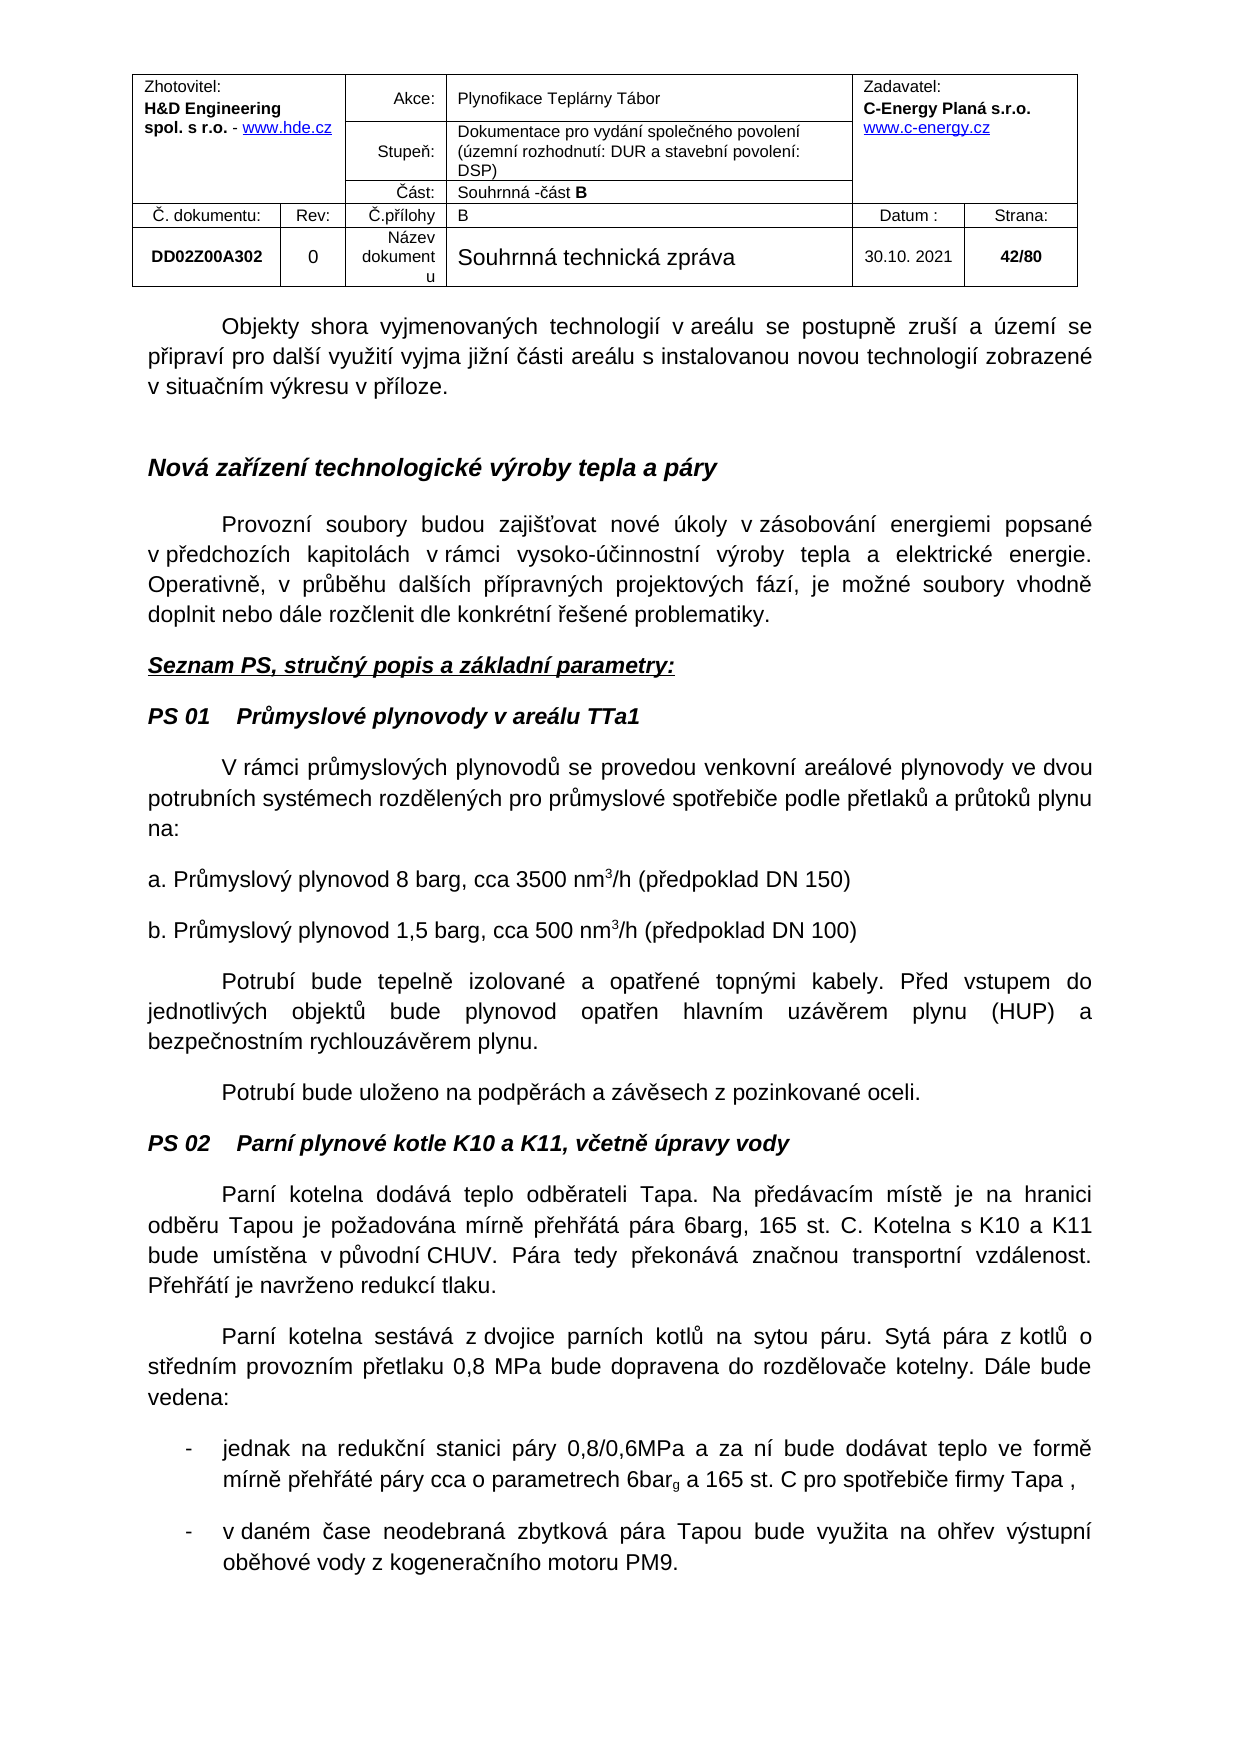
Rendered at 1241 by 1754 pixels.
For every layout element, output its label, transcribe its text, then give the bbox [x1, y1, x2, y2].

text Parní kotelna dodává teplo odběrateli Tapa. Na předávacím místě je na hranici odběru Tapou je požadována mírně přehřátá pára 6barg, 165 st. C. Kotelna s K10 a K11 bude umístěna v původní CHUV. Pára tedy překonává značnou transportní vzdálenost. Přehřátí je navrženo redukcí tlaku. [148, 1181, 1092, 1298]
list jednak na redukční stanici páry 0,8/0,6MPa a za ní bude dodávat teplo ve formě mírně přehřáté páry cca o parametrech 6barg a 165 st. C pro spotřebiče firmy Tapa , [185, 1434, 1092, 1493]
text Nová zařízení technologické výroby tepla a páry [148, 453, 1092, 482]
text Provozní soubory budou zajišťovat nové úkoly v zásobování energiemi popsané v předchozích kapitolách v rámci vysoko-účinnostní výroby tepla a elektrické energie. Operativně, v průběhu dalších přípravných projektových fází, je možné soubory vhodně doplnit nebo dále rozčlenit dle konkrétní řešené problematiky. [148, 511, 1092, 628]
text Seznam PS, stručný popis a základní parametry: [148, 652, 1092, 679]
text Potrubí bude uloženo na podpěrách a závěsech z pozinkované oceli. [148, 1079, 1092, 1106]
text Potrubí bude tepelně izolované a opatřené topnými kabely. Před vstupem do jednotlivých objektů bude plynovod opatřen hlavním uzávěrem plynu (HUP) a bezpečnostním rychlouzávěrem plynu. [148, 968, 1092, 1055]
text V rámci průmyslových plynovodů se provedou venkovní areálové plynovody ve dvou potrubních systémech rozdělených pro průmyslové spotřebiče podle přetlaků a průtoků plynu na: [148, 754, 1092, 841]
text b. Průmyslový plynovod 1,5 barg, cca 500 nm3/h (předpoklad DN 100) [148, 917, 1092, 943]
text PS 01 Průmyslové plynovody v areálu TTa1 [148, 703, 1092, 730]
text PS 02 Parní plynové kotle K10 a K11, včetně úpravy vody [148, 1130, 1092, 1157]
text a. Průmyslový plynovod 8 barg, cca 3500 nm3/h (předpoklad DN 150) [148, 866, 1092, 892]
list v daném čase neodebraná zbytková pára Tapou bude využita na ohřev výstupní oběhové vody z kogeneračního motoru PM9. [185, 1517, 1092, 1576]
text Objekty shora vyjmenovaných technologií v areálu se postupně zruší a území se připraví pro další využití vyjma jižní části areálu s instalovanou novou technologií zobrazené v situačním výkresu v příloze. [148, 313, 1092, 400]
text Parní kotelna sestává z dvojice parních kotlů na sytou páru. Sytá pára z kotlů o středním provozním přetlaku 0,8 MPa bude dopravena do rozdělovače kotelny. Dále bude vedena: [148, 1323, 1092, 1410]
